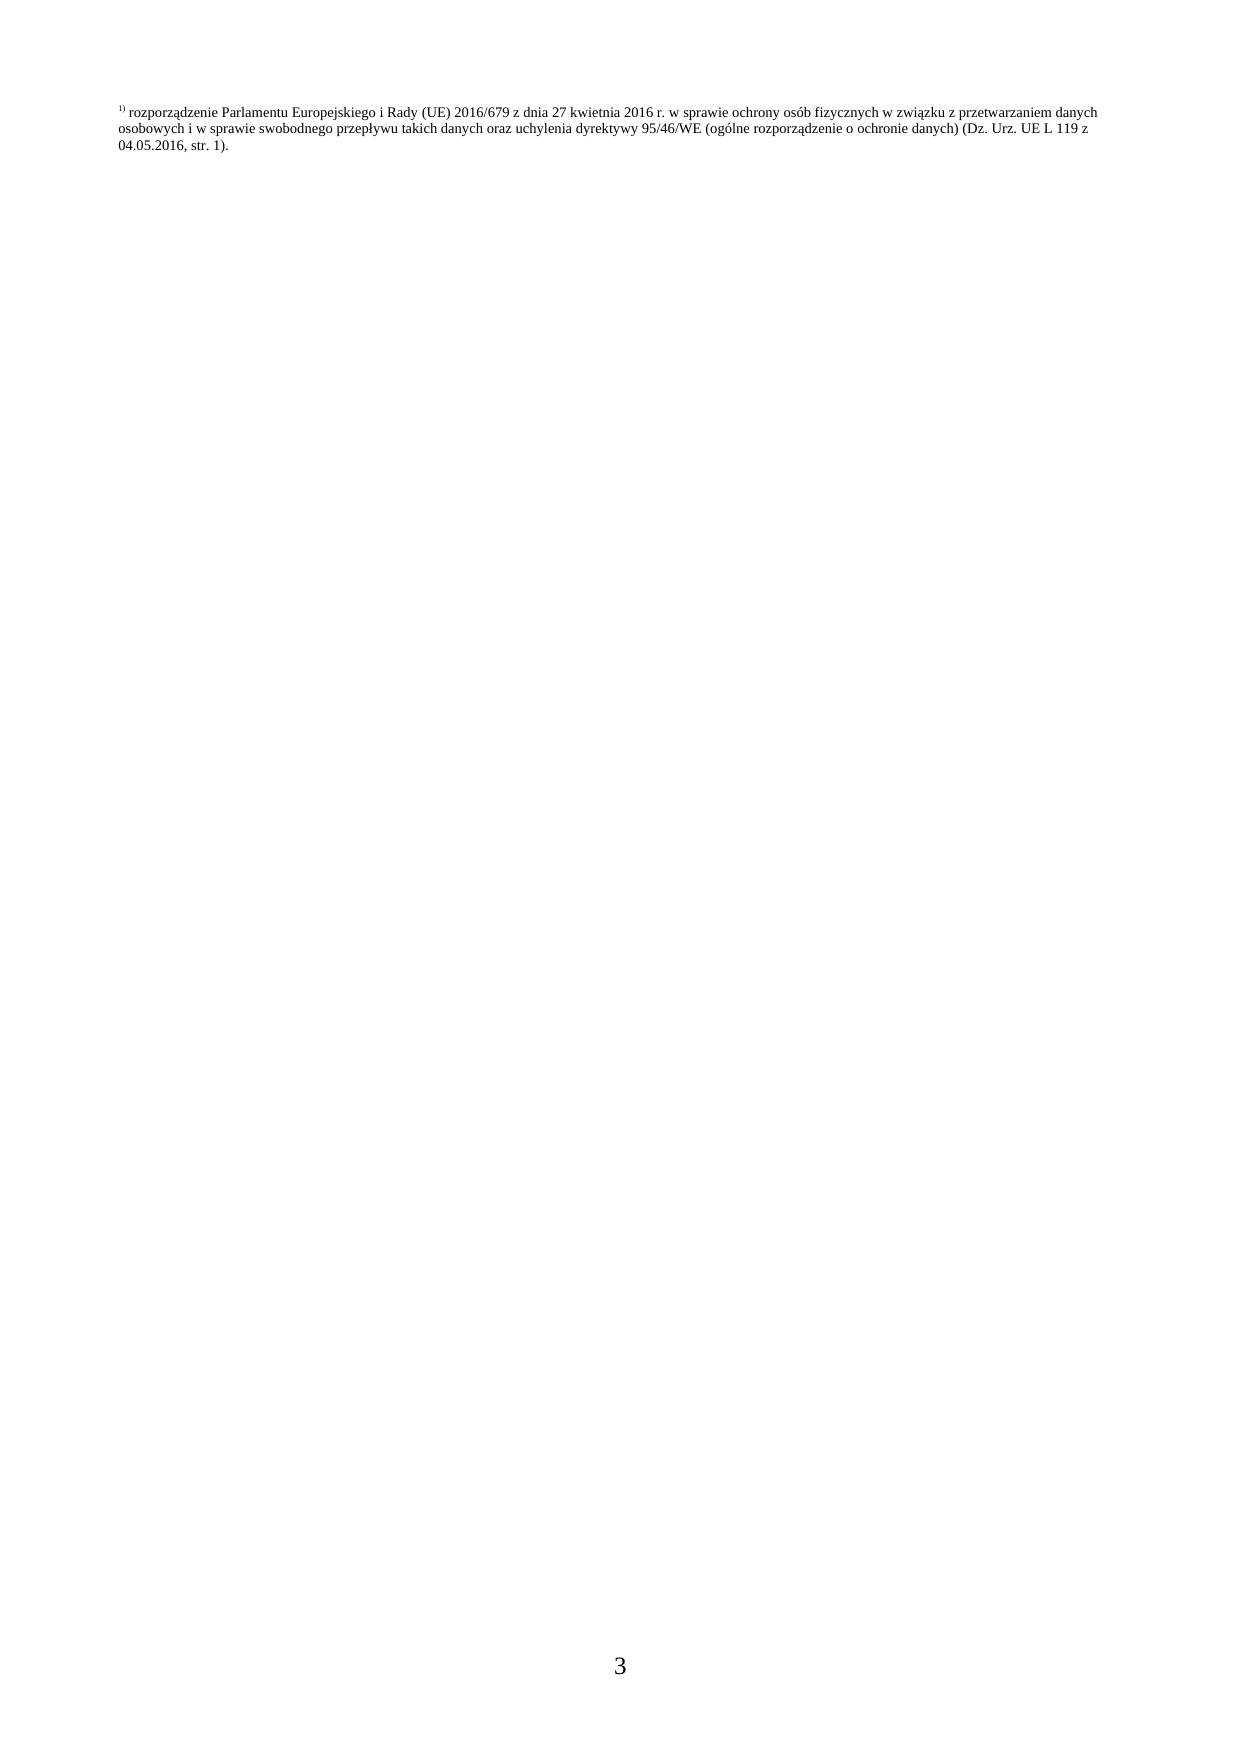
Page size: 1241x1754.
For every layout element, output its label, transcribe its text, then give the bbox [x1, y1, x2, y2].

text 1) rozporządzenie Parlamentu Europejskiego i Rady (UE) 2016/679 z dnia 27 kwietnia 2016 r. w sprawie ochrony osób fizycznych w związku z przetwarzaniem danych osobowych i w sprawie swobodnego przepływu takich danych oraz uchylenia dyrektywy 95/46/WE (ogólne rozporządzenie o ochronie danych) (Dz. Urz. UE L 119 z 04.05.2016, str. 1). [118, 103, 1122, 154]
